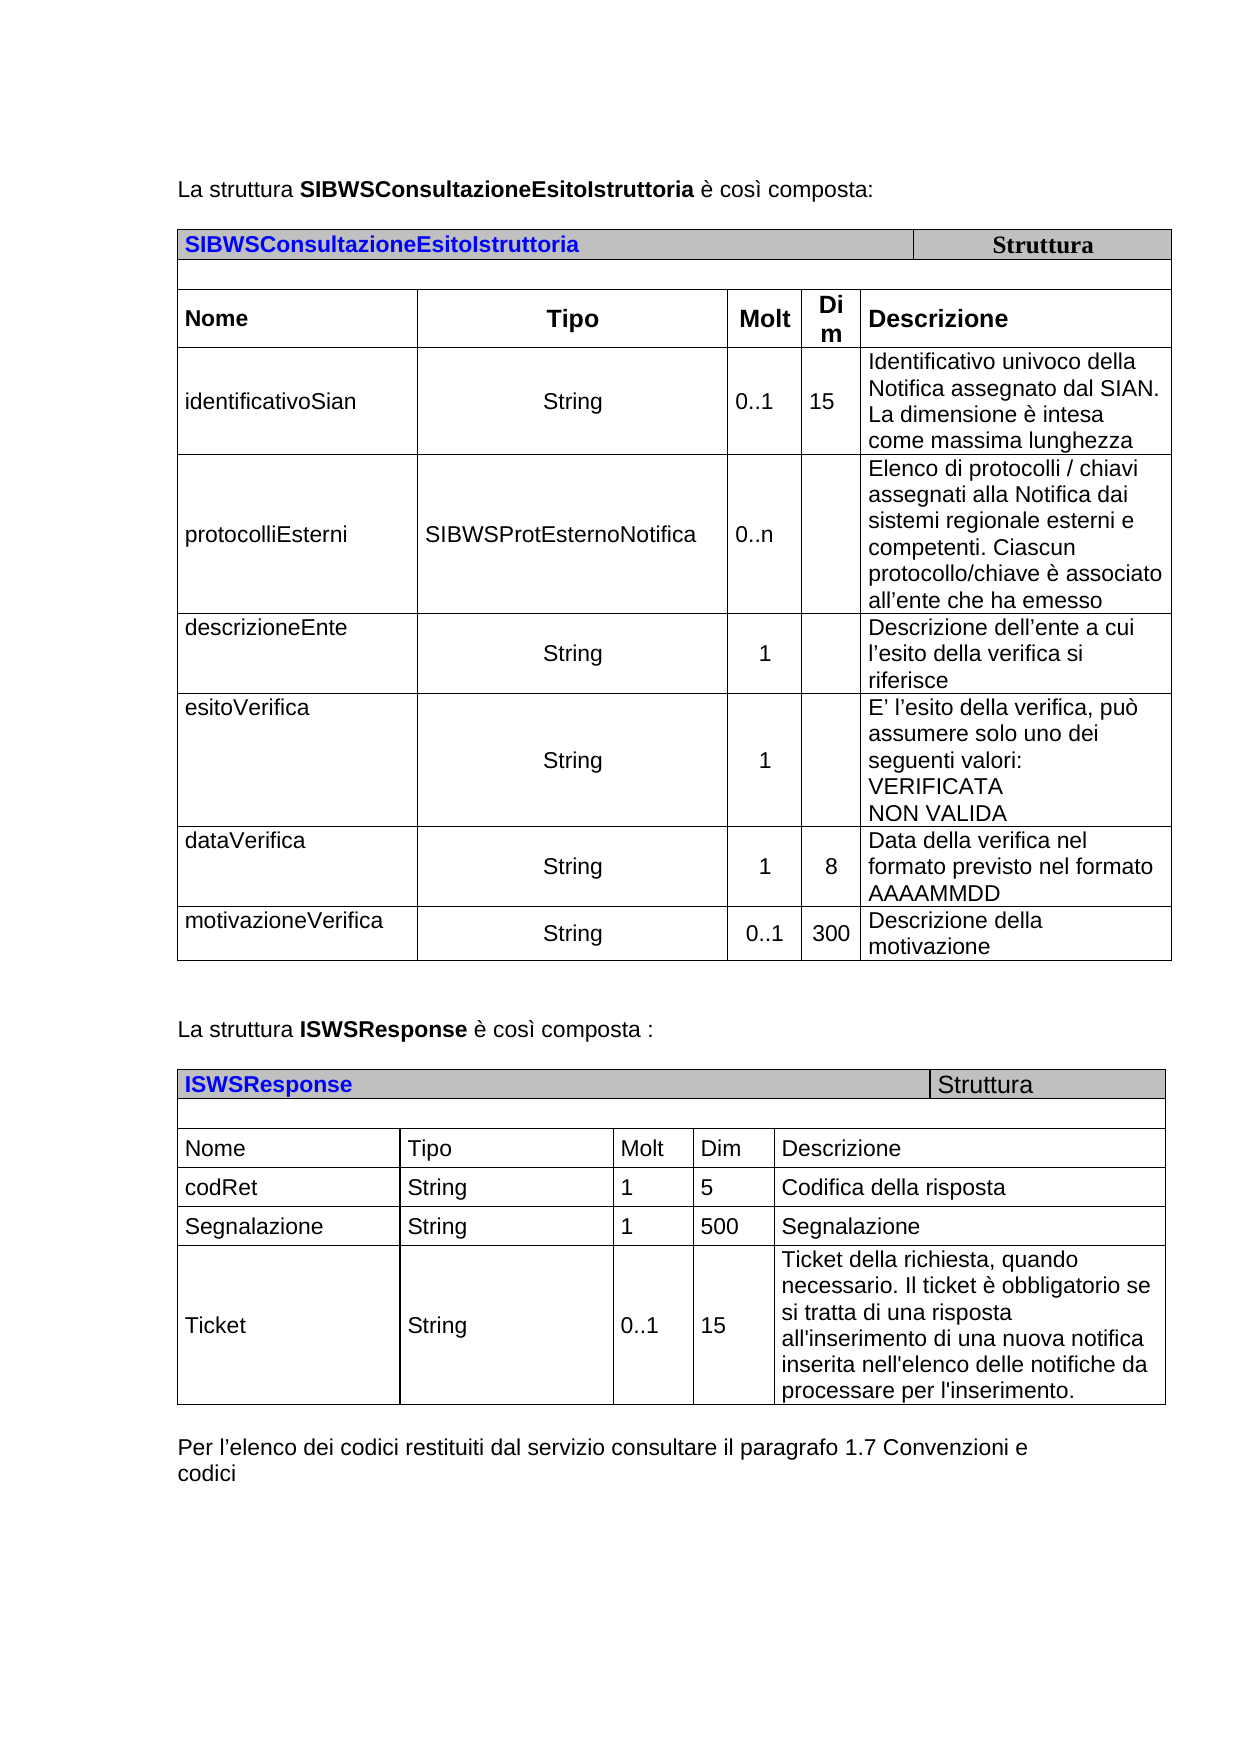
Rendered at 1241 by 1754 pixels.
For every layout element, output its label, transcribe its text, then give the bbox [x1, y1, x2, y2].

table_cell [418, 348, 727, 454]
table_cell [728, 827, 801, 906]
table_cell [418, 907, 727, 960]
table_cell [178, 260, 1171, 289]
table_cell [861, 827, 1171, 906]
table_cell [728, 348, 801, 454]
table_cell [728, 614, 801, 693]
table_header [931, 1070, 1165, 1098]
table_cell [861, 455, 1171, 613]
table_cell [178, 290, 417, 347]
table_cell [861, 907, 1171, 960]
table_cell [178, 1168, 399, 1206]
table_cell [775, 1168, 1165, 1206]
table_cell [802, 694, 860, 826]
text La struttura SIBWSConsultazioneEsitoIstruttoria è così composta: [177, 176, 1081, 203]
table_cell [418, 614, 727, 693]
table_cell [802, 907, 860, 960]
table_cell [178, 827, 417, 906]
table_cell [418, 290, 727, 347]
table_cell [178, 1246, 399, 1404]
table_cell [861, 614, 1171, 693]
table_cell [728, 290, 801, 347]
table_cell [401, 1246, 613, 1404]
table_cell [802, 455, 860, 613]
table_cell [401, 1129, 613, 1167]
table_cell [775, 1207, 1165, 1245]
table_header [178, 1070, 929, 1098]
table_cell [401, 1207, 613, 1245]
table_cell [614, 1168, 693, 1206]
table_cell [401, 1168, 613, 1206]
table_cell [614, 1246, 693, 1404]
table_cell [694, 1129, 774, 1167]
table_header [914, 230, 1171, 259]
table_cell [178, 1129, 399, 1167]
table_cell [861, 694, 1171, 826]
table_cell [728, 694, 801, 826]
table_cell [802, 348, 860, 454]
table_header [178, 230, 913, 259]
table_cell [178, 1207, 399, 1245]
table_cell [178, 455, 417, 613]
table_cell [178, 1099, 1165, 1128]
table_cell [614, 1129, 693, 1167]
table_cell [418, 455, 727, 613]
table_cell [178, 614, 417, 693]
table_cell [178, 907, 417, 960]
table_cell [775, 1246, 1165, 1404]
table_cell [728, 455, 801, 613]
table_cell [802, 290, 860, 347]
text Per l’elenco dei codici restituiti dal servizio consultare il paragrafo 1.7 Convenzioni e codici [177, 1434, 1081, 1486]
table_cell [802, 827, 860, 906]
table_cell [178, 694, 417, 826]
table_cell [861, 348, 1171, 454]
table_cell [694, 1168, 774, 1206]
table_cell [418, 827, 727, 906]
text La struttura ISWSResponse è così composta : [177, 1016, 1081, 1042]
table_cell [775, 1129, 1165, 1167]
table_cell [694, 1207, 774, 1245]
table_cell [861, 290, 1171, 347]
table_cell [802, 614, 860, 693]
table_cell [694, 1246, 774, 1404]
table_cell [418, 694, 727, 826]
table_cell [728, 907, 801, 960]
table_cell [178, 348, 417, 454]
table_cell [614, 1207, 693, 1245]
